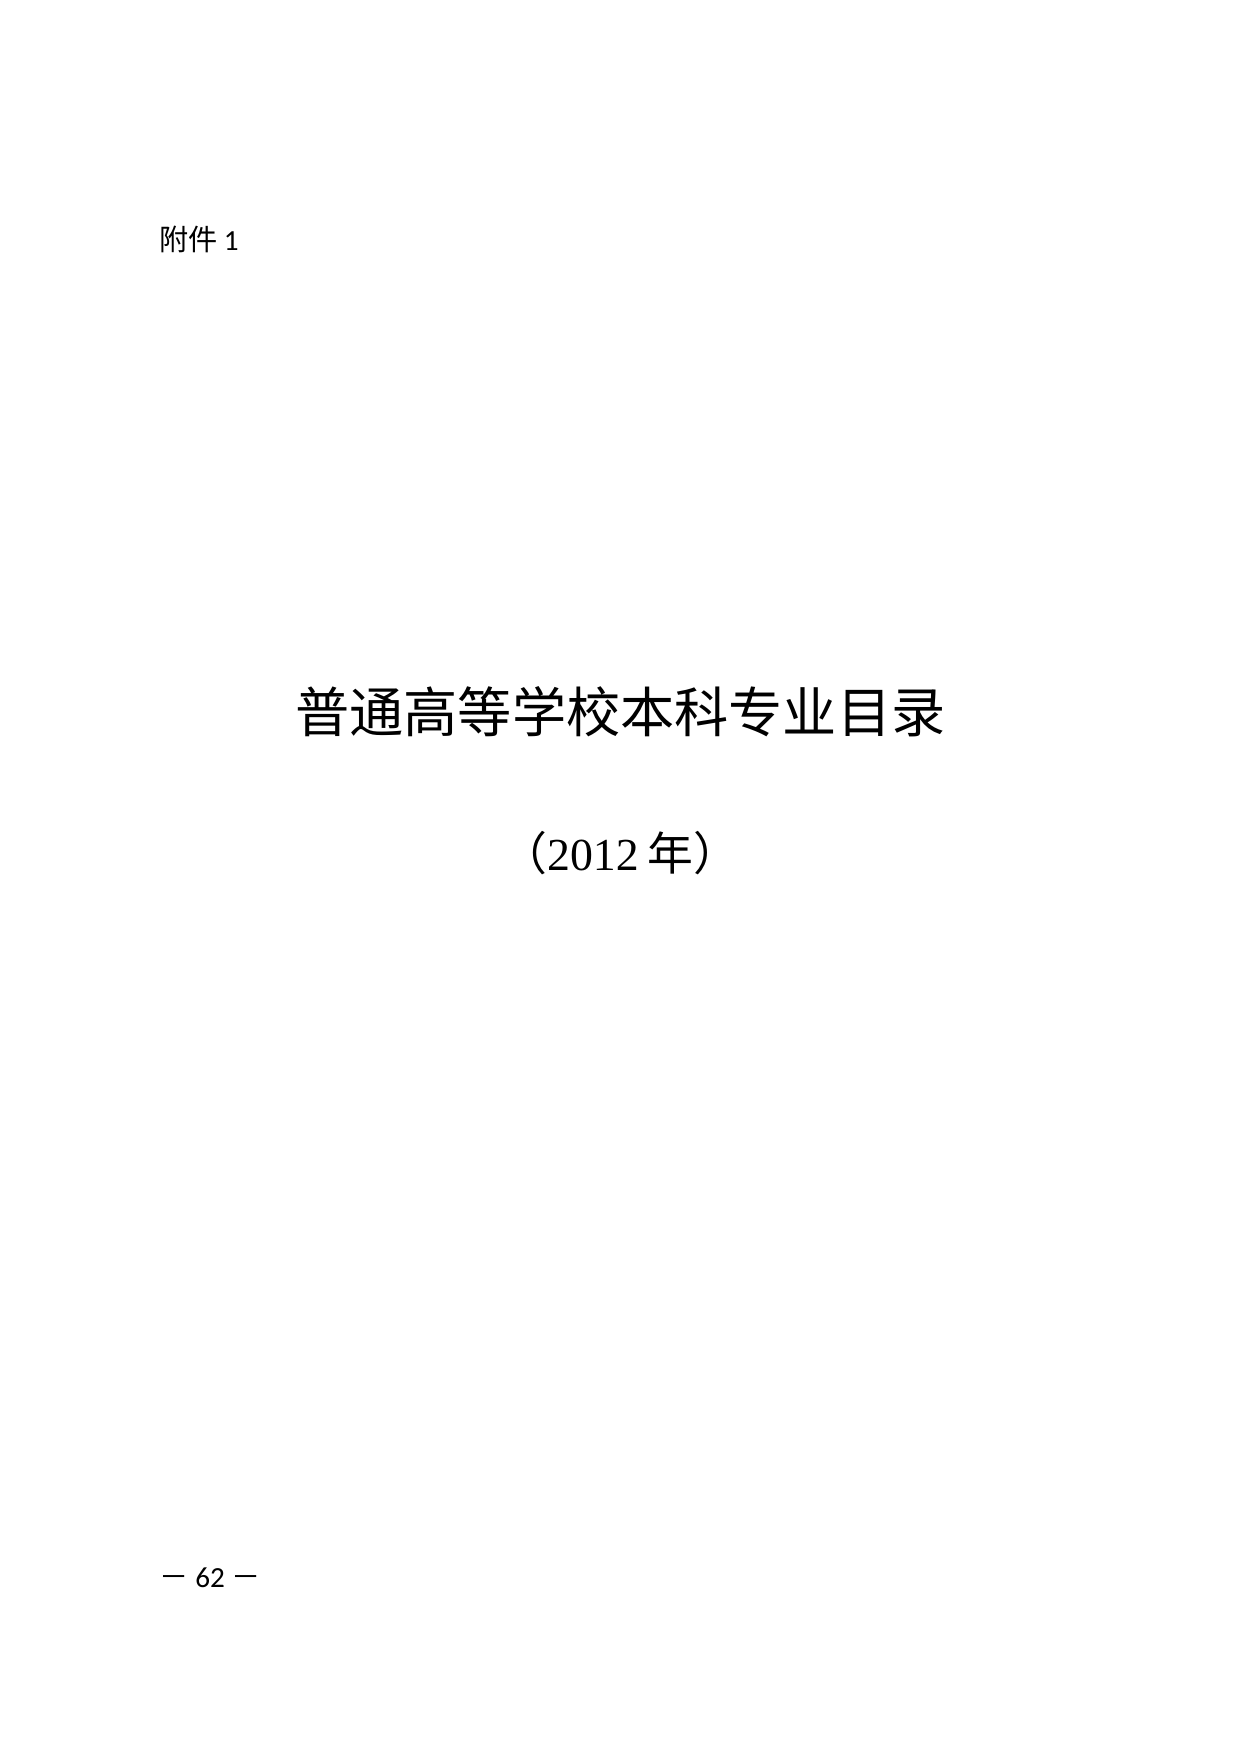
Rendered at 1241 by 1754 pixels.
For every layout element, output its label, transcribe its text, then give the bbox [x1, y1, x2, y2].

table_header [178, 270, 1063, 1508]
text 附件1 [159, 205, 1081, 270]
